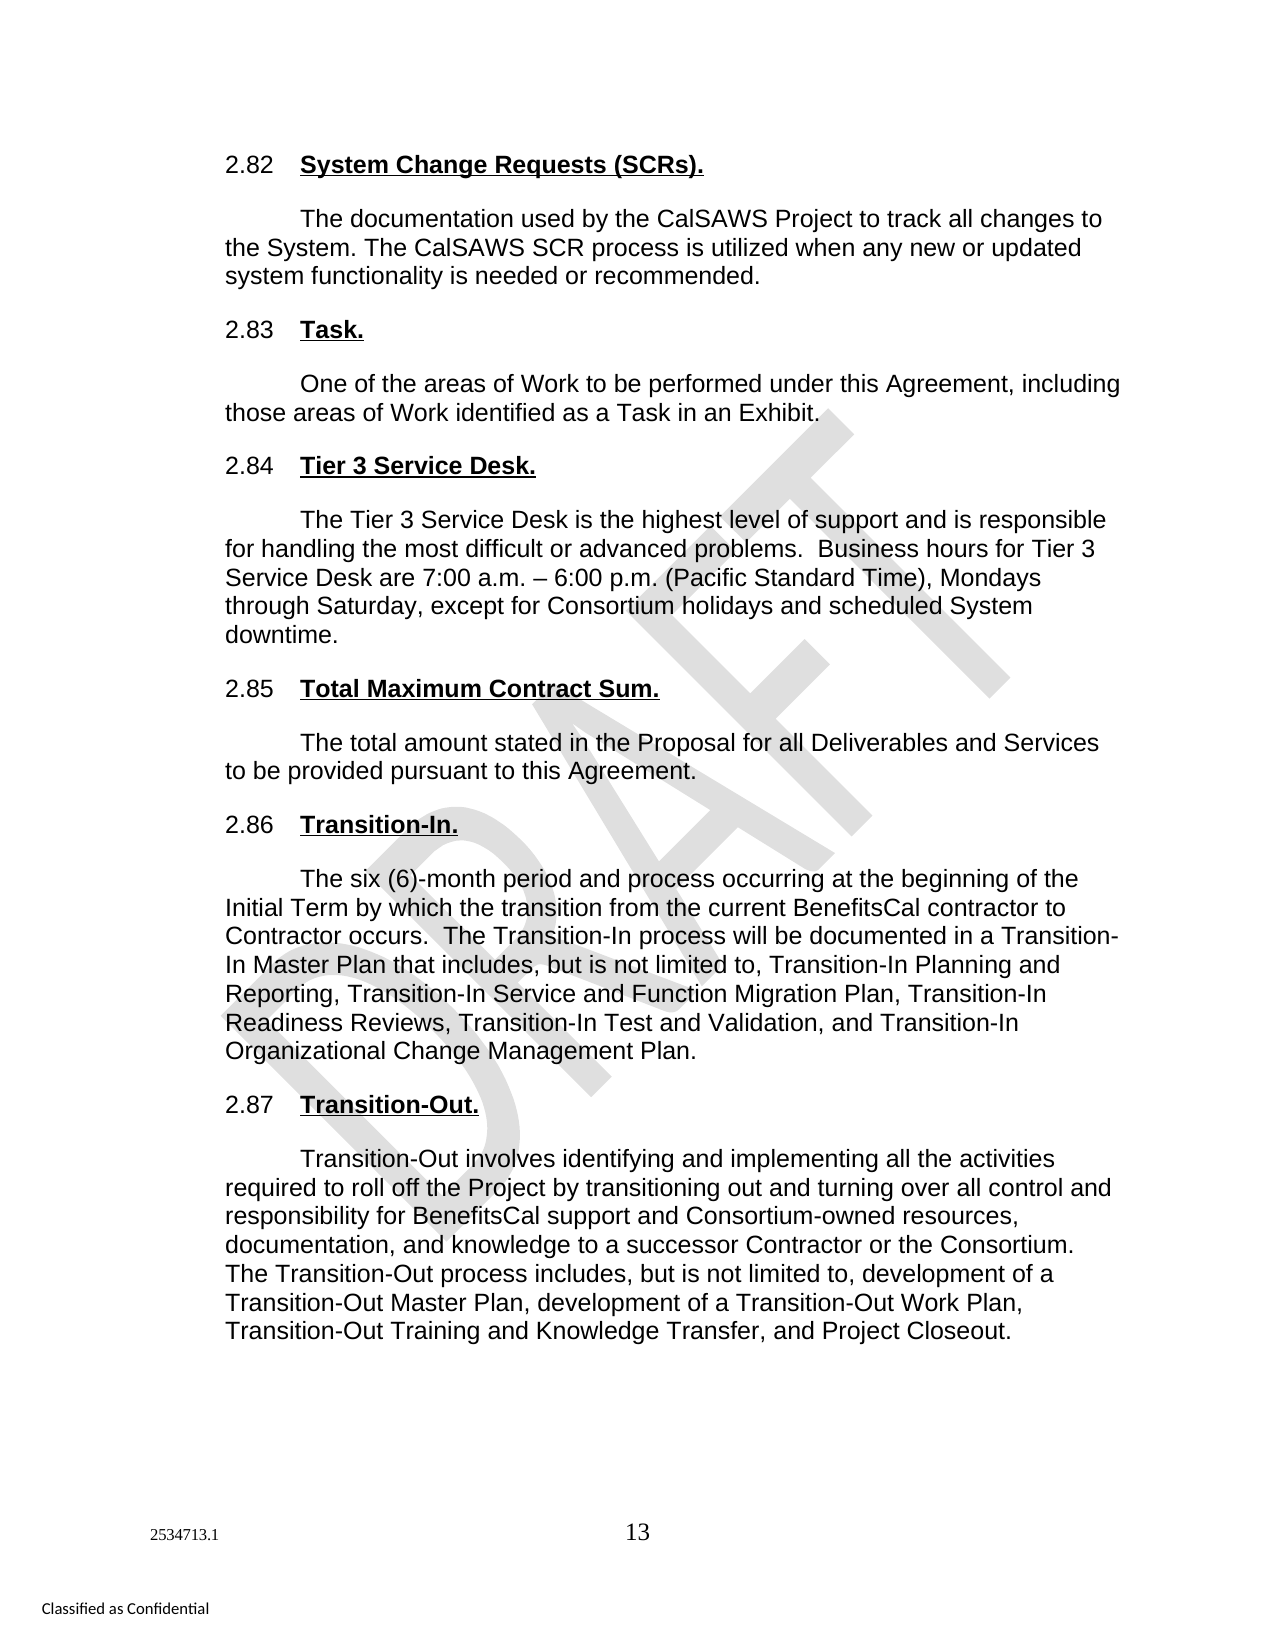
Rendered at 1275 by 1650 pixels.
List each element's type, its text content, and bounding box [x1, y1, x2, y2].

text Transition-Out involves identifying and implementing all the activities required to roll off the Project by transitioning out and turning over all control and responsibility for BenefitsCal support and Consortium-owned resources, documentation, and knowledge to a successor Contractor or the Consortium. The Transition-Out process includes, but is not limited to, development of a Transition-Out Master Plan, development of a Transition-Out Work Plan, Transition-Out Training and Knowledge Transfer, and Project Closeout. [225, 1144, 1125, 1345]
text The six (6)-month period and process occurring at the beginning of the Initial Term by which the transition from the current BenefitsCal contractor to Contractor occurs. The Transition-In process will be documented in a Transition-In Master Plan that includes, but is not limited to, Transition-In Planning and Reporting, Transition-In Service and Function Migration Plan, Transition-In Readiness Reviews, Transition-In Test and Validation, and Transition-In Organizational Change Management Plan. [225, 864, 1125, 1065]
text System Change Requests (SCRs). [225, 150, 1125, 179]
text The documentation used by the CalSAWS Project to track all changes to the System. The CalSAWS SCR process is utilized when any new or updated system functionality is needed or recommended. [225, 204, 1125, 290]
text Task. [225, 315, 1125, 344]
text Transition-Out. [225, 1090, 1125, 1119]
text Total Maximum Contract Sum. [225, 674, 1125, 702]
text The Tier 3 Service Desk is the highest level of support and is responsible for handling the most difficult or advanced problems. Business hours for Tier 3 Service Desk are 7:00 a.m. – 6:00 p.m. (Pacific Standard Time), Mondays through Saturday, except for Consortium holidays and scheduled System downtime. [225, 505, 1125, 649]
text Transition-In. [225, 810, 1125, 839]
text Tier 3 Service Desk. [225, 451, 1125, 480]
text One of the areas of Work to be performed under this Agreement, including those areas of Work identified as a Task in an Exhibit. [225, 369, 1125, 426]
text The total amount stated in the Proposal for all Deliverables and Services to be provided pursuant to this Agreement. [225, 727, 1125, 785]
